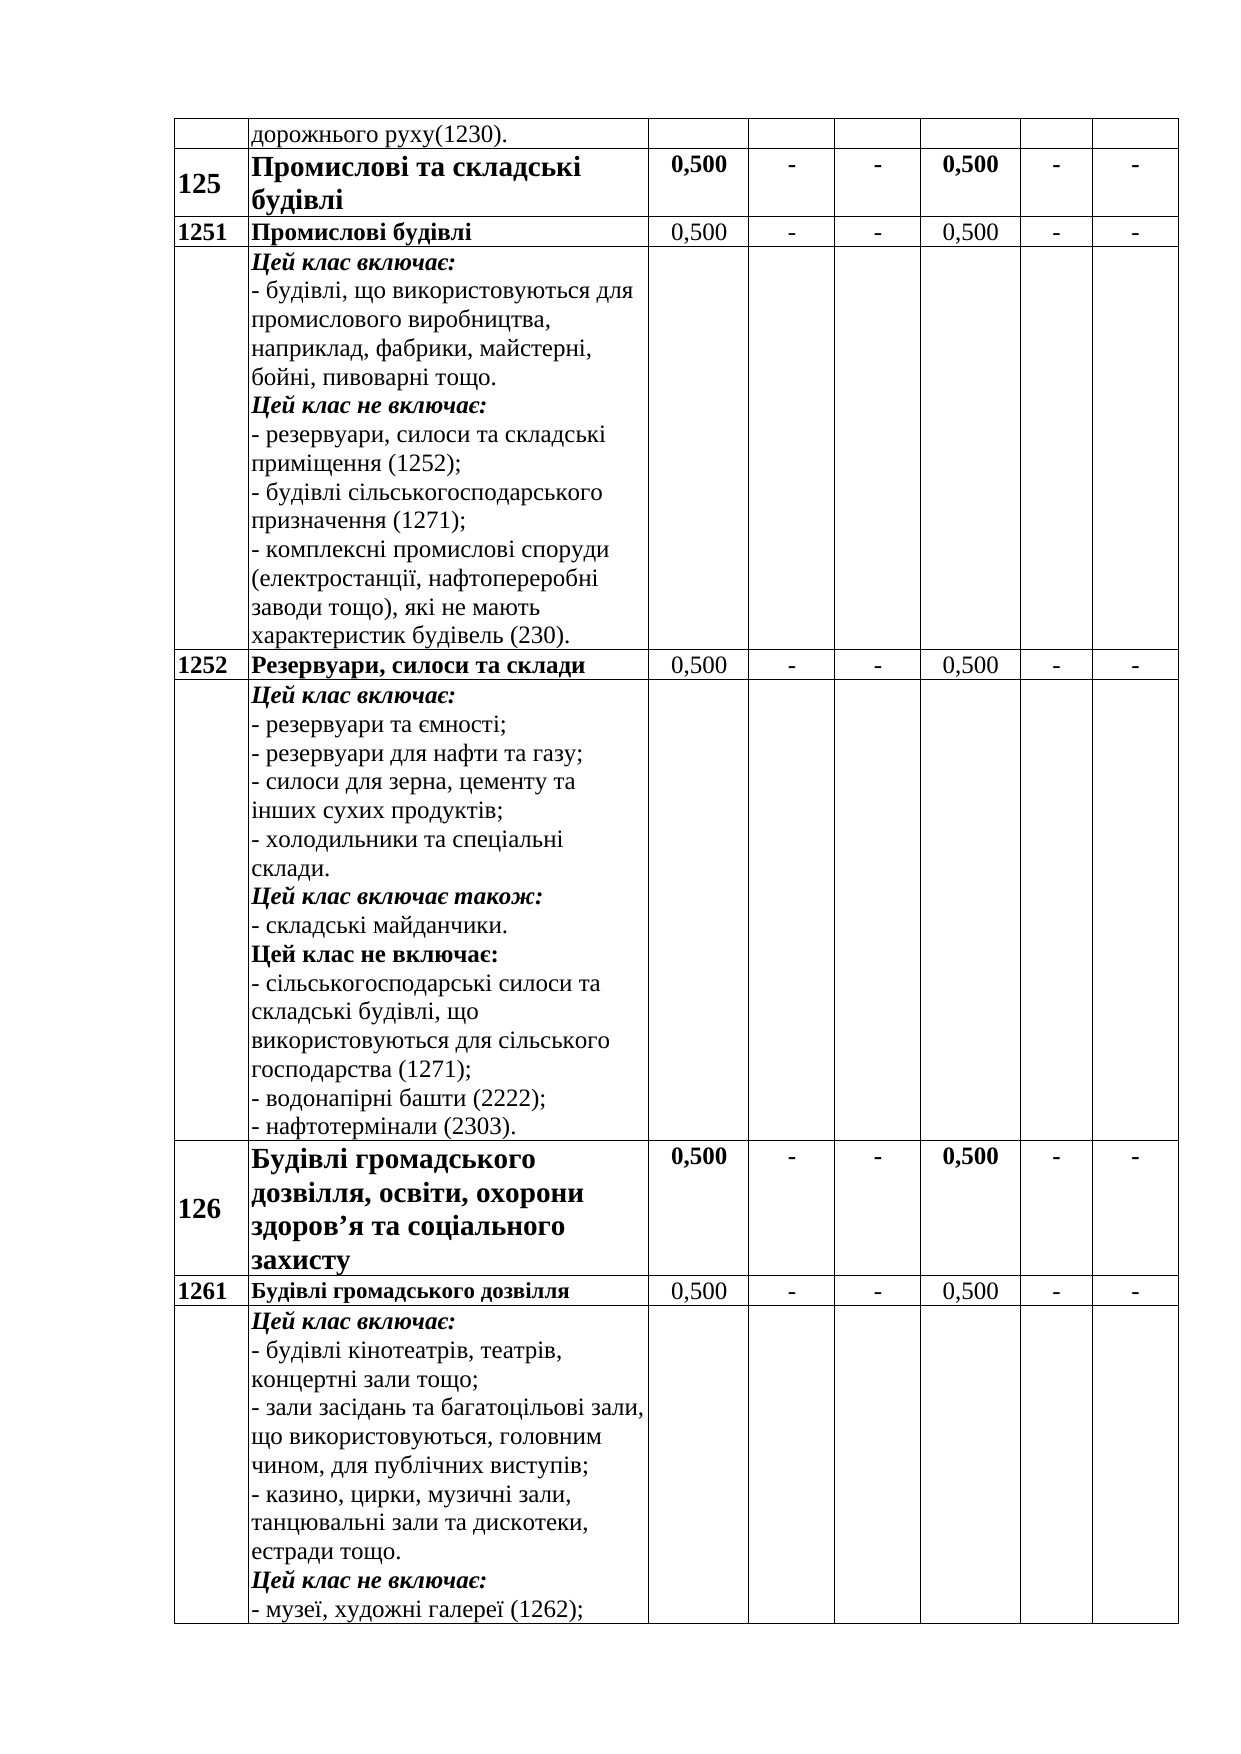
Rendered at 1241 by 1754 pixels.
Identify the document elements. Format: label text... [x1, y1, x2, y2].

table_cell - [835, 1276, 920, 1305]
table_cell [175, 680, 248, 1140]
table_cell 0,500 [649, 1276, 748, 1305]
table_cell [921, 1306, 1020, 1622]
table_cell [921, 119, 1020, 148]
table_cell - [1093, 1141, 1178, 1275]
table_cell Будівлі громадського дозвілля [249, 1276, 648, 1305]
table_cell [749, 247, 834, 649]
table_cell [175, 1306, 248, 1622]
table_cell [249, 1306, 648, 1622]
table_cell - [749, 217, 834, 246]
table_cell 0,500 [921, 217, 1020, 246]
table_cell [1093, 119, 1178, 148]
table_cell - [835, 217, 920, 246]
table_cell - [1021, 217, 1092, 246]
table_cell - [1093, 217, 1178, 246]
table_cell [175, 247, 248, 649]
table_cell 0,500 [921, 149, 1020, 216]
table_cell 0,500 [649, 149, 748, 216]
table_cell 0,500 [921, 1141, 1020, 1275]
table_cell [649, 1306, 748, 1622]
table_cell 1252 [175, 650, 248, 679]
table_cell - [1093, 149, 1178, 216]
table_cell [175, 119, 248, 148]
table_cell [649, 119, 748, 148]
table_cell - [749, 1141, 834, 1275]
table_cell [1093, 680, 1178, 1140]
table_cell [921, 680, 1020, 1140]
table_cell [649, 680, 748, 1140]
table_cell - [1021, 1276, 1092, 1305]
table_cell - [749, 650, 834, 679]
table_cell - [749, 1276, 834, 1305]
table_cell [1021, 680, 1092, 1140]
table_cell [835, 119, 920, 148]
table_cell - [835, 149, 920, 216]
table_cell - [1093, 1276, 1178, 1305]
table_cell - [1021, 1141, 1092, 1275]
table_cell Цей клас включає: - резервуари та ємності; - резервуари для нафти та газу; - силоси для зерна, цементу та інших сухих продуктів; - холодильники та спеціальні склади. Цей клас включає також: - складські майданчики. Цей клас не включає: - сільськогосподарські силоси та складські будівлі, що використовуються для сільського господарства (1271); - водонапірні башти (2222); - нафтотермінали (2303). [249, 680, 648, 1140]
table_cell [749, 1306, 834, 1622]
table_cell 0,500 [649, 650, 748, 679]
table_cell [1021, 119, 1092, 148]
table_cell Цей клас включає: - будівлі, що використовуються для промислового виробництва, наприклад, фабрики, майстерні, бойні, пивоварні тощо. Цей клас не включає: - резервуари, силоси та складські приміщення (1252); - будівлі сільськогосподарського призначення (1271); - комплексні промислові споруди (електростанції, нафтопереробні заводи тощо), які не мають характеристик будівель (230). [249, 247, 648, 649]
table_cell Резервуари, силоси та склади [249, 650, 648, 679]
table_cell - [1093, 650, 1178, 679]
table_cell [649, 247, 748, 649]
table_cell 1251 [175, 217, 248, 246]
table_cell - [835, 1141, 920, 1275]
table_cell [1021, 1306, 1092, 1622]
table_cell 0,500 [921, 1276, 1020, 1305]
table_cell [249, 119, 648, 148]
table_cell 126 [175, 1141, 248, 1275]
table_cell [1093, 1306, 1178, 1622]
table_cell Промислові та складські будівлі [249, 149, 648, 216]
table_cell [1093, 247, 1178, 649]
table_cell [835, 680, 920, 1140]
table_cell - [1021, 650, 1092, 679]
table_cell [1021, 247, 1092, 649]
table_cell - [749, 149, 834, 216]
table_cell [835, 1306, 920, 1622]
table_cell 1261 [175, 1276, 248, 1305]
table_cell 0,500 [649, 217, 748, 246]
table_cell Промислові будівлі [249, 217, 648, 246]
table_cell 0,500 [649, 1141, 748, 1275]
table_cell [921, 247, 1020, 649]
table_cell 125 [175, 149, 248, 216]
table_cell [835, 247, 920, 649]
table_cell [749, 119, 834, 148]
table_cell - [1021, 149, 1092, 216]
table_cell [749, 680, 834, 1140]
table_cell - [835, 650, 920, 679]
table_cell 0,500 [921, 650, 1020, 679]
table_cell Будівлі громадського дозвілля, освіти, охорони здоров’я та соціального захисту [249, 1141, 648, 1275]
